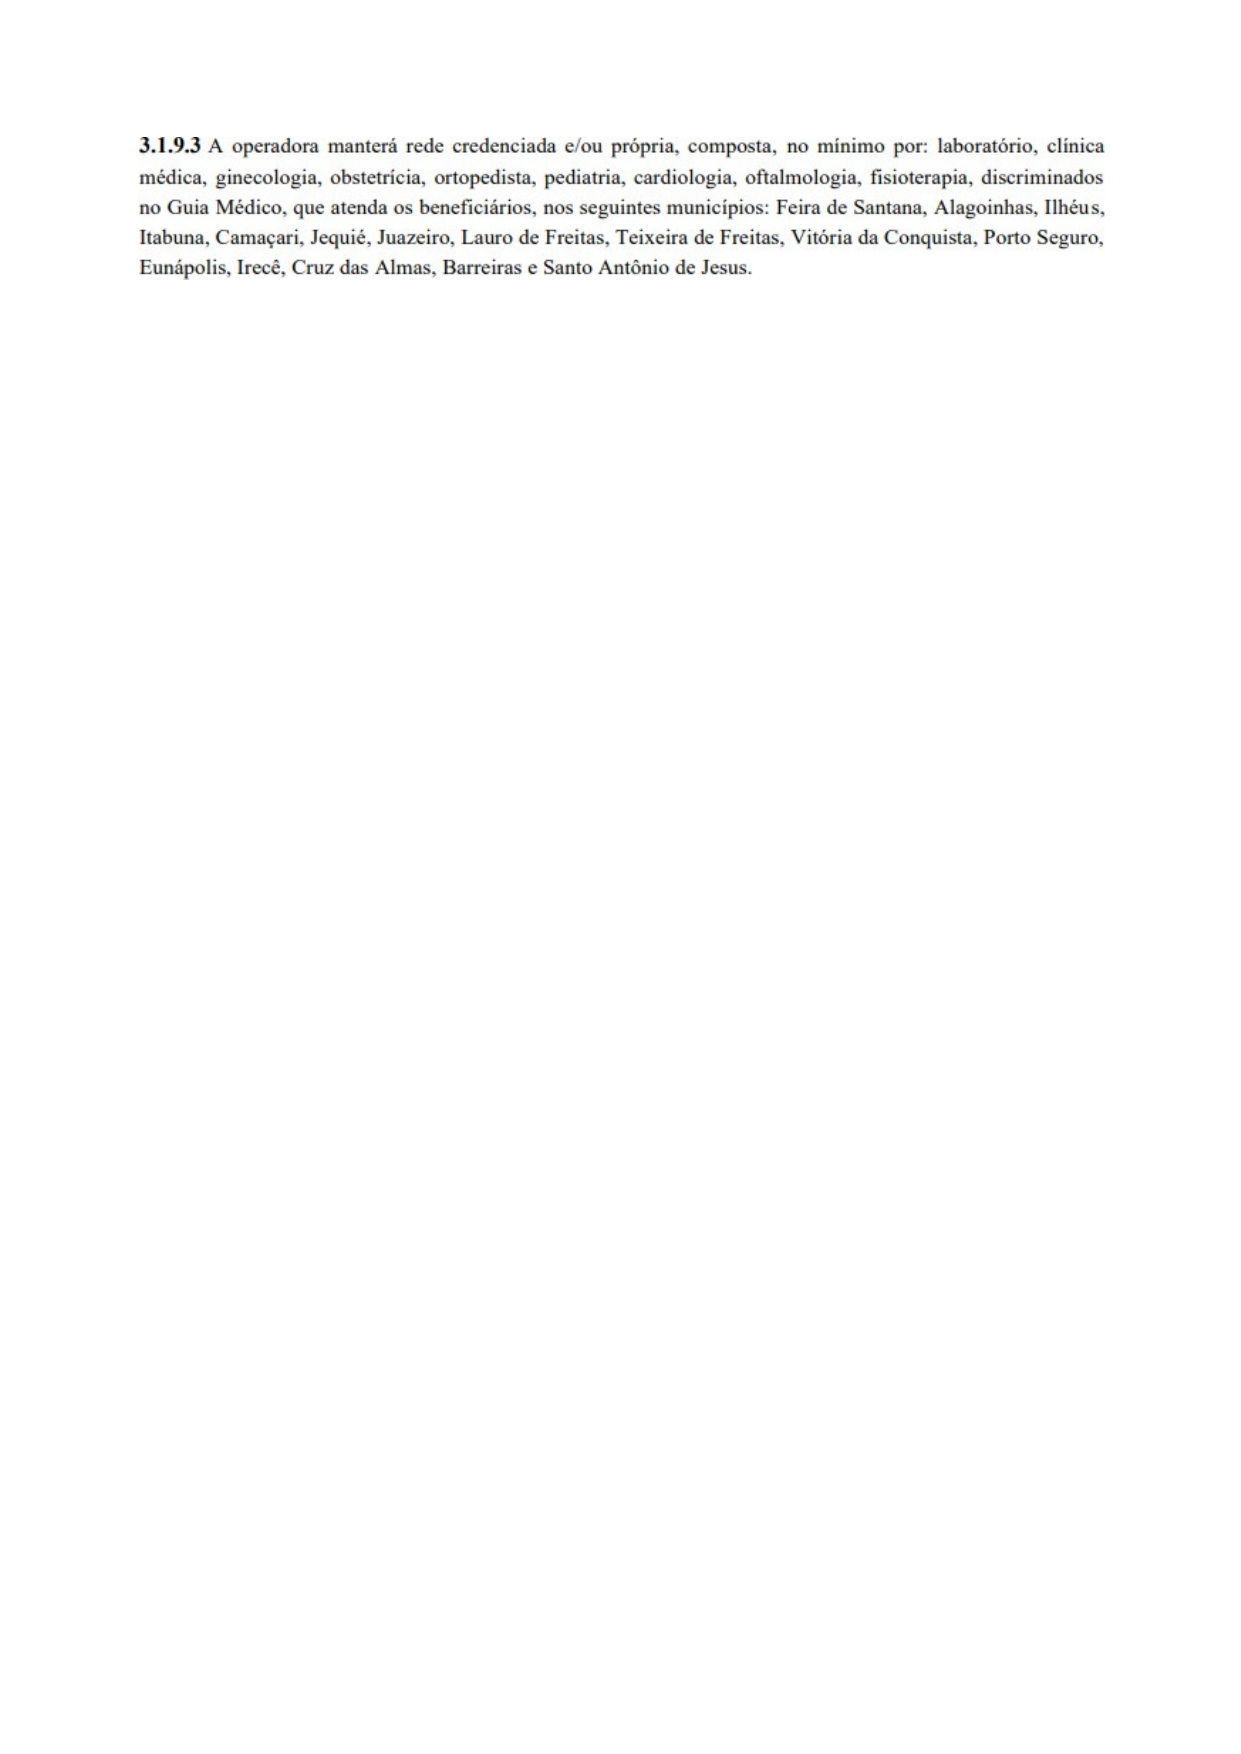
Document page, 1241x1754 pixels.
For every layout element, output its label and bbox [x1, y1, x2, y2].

picture [138, 137, 1105, 280]
